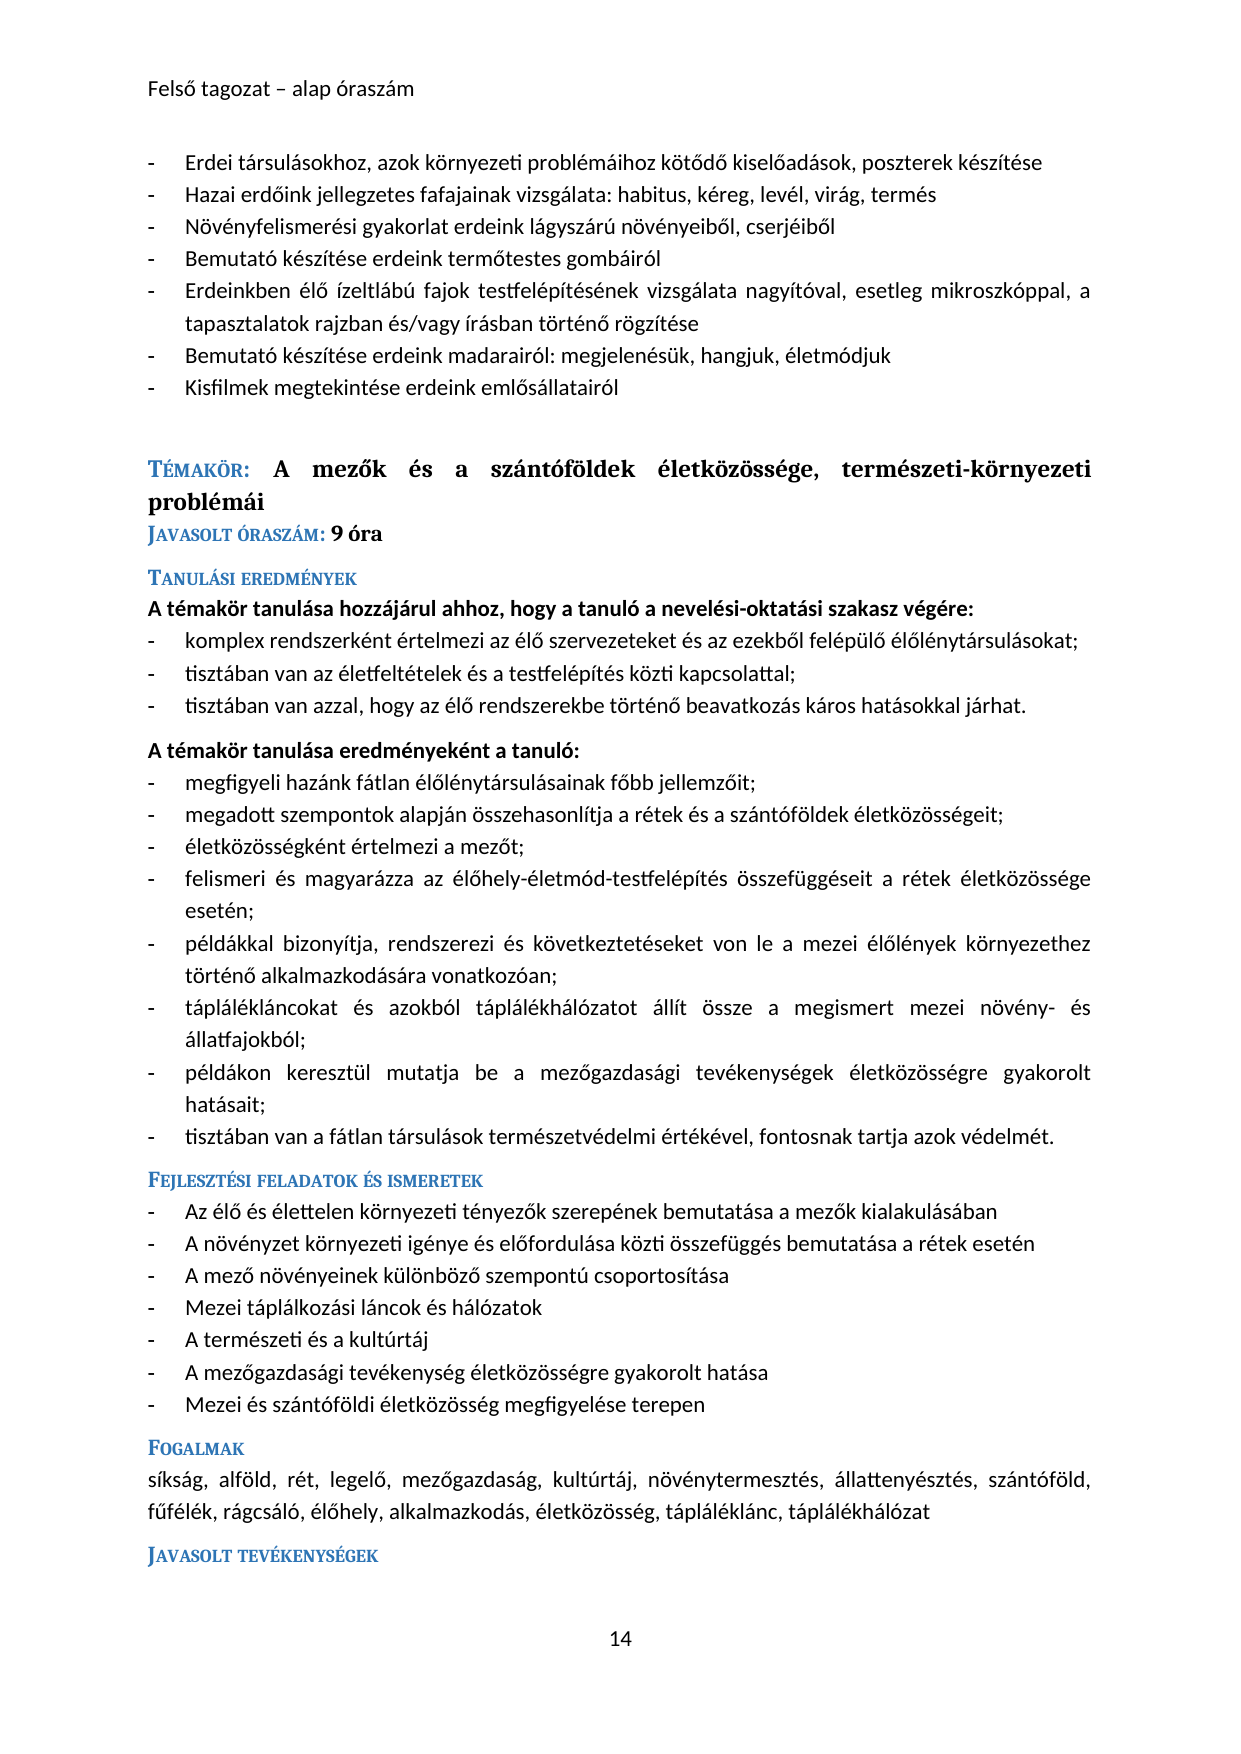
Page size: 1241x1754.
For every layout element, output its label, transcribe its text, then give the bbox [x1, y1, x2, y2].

list A mező növényeinek különböző szempontú csoportosítása [148, 1261, 1092, 1289]
text Javasolt tevékenységek [148, 1542, 1092, 1568]
text A témakör tanulása eredményeként a tanuló: [148, 736, 1092, 764]
list táplálékláncokat és azokból táplálékhálózatot állít össze a megismert mezei növény- és állatfajokból; [148, 993, 1092, 1053]
list Bemutató készítése erdeink termőtestes gombáiról [148, 244, 1092, 272]
text Témakör: A mezők és a szántóföldek életközössége, természeti-környezeti problémái [148, 455, 1092, 517]
list Mezei és szántóföldi életközösség megfigyelése terepen [148, 1390, 1092, 1418]
list Az élő és élettelen környezeti tényezők szerepének bemutatása a mezők kialakulásában [148, 1197, 1092, 1225]
list Növényfelismerési gyakorlat erdeink lágyszárú növényeiből, cserjéiből [148, 212, 1092, 240]
text síkság, alföld, rét, legelő, mezőgazdaság, kultúrtáj, növénytermesztés, állattenyésztés, szántóföld, fűfélék, rágcsáló, élőhely, alkalmazkodás, életközösség, tápláléklánc, táplálékhálózat [148, 1465, 1092, 1525]
list megadott szempontok alapján összehasonlítja a rétek és a szántóföldek életközösségeit; [148, 800, 1092, 828]
list felismeri és magyarázza az élőhely-életmód-testfelépítés összefüggéseit a rétek életközössége esetén; [148, 864, 1092, 925]
list Hazai erdőink jellegzetes fafajainak vizsgálata: habitus, kéreg, levél, virág, termés [148, 180, 1092, 208]
list megfigyeli hazánk fátlan élőlénytársulásainak főbb jellemzőit; [148, 768, 1092, 796]
text Javasolt óraszám: 9 óra [148, 521, 1092, 548]
list Erdeinkben élő ízeltlábú fajok testfelépítésének vizsgálata nagyítóval, esetleg mikroszkóppal, a tapasztalatok rajzban és/vagy írásban történő rögzítése [148, 276, 1092, 337]
text Fogalmak [148, 1435, 1092, 1461]
text Fejlesztési feladatok és ismeretek [148, 1167, 1092, 1193]
list komplex rendszerként értelmezi az élő szervezeteket és az ezekből felépülő élőlénytársulásokat; [148, 627, 1092, 655]
list életközösségként értelmezi a mezőt; [148, 832, 1092, 860]
list tisztában van a fátlan társulások természetvédelmi értékével, fontosnak tartja azok védelmét. [148, 1122, 1092, 1150]
text Tanulási eredmények [148, 564, 1092, 591]
list A növényzet környezeti igénye és előfordulása közti összefüggés bemutatása a rétek esetén [148, 1229, 1092, 1257]
list Bemutató készítése erdeink madarairól: megjelenésük, hangjuk, életmódjuk [148, 341, 1092, 369]
list A természeti és a kultúrtáj [148, 1326, 1092, 1354]
list A mezőgazdasági tevékenység életközösségre gyakorolt hatása [148, 1358, 1092, 1386]
list Kisfilmek megtekintése erdeink emlősállatairól [148, 373, 1092, 401]
list tisztában van azzal, hogy az élő rendszerekbe történő beavatkozás káros hatásokkal járhat. [148, 691, 1092, 719]
list Mezei táplálkozási láncok és hálózatok [148, 1293, 1092, 1321]
list Erdei társulásokhoz, azok környezeti problémáihoz kötődő kiselőadások, poszterek készítése [148, 148, 1092, 176]
list példákon keresztül mutatja be a mezőgazdasági tevékenységek életközösségre gyakorolt hatásait; [148, 1058, 1092, 1118]
list példákkal bizonyítja, rendszerezi és következtetéseket von le a mezei élőlények környezethez történő alkalmazkodására vonatkozóan; [148, 929, 1092, 989]
list tisztában van az életfeltételek és a testfelépítés közti kapcsolattal; [148, 659, 1092, 687]
text A témakör tanulása hozzájárul ahhoz, hogy a tanuló a nevelési-oktatási szakasz végére: [148, 594, 1092, 622]
